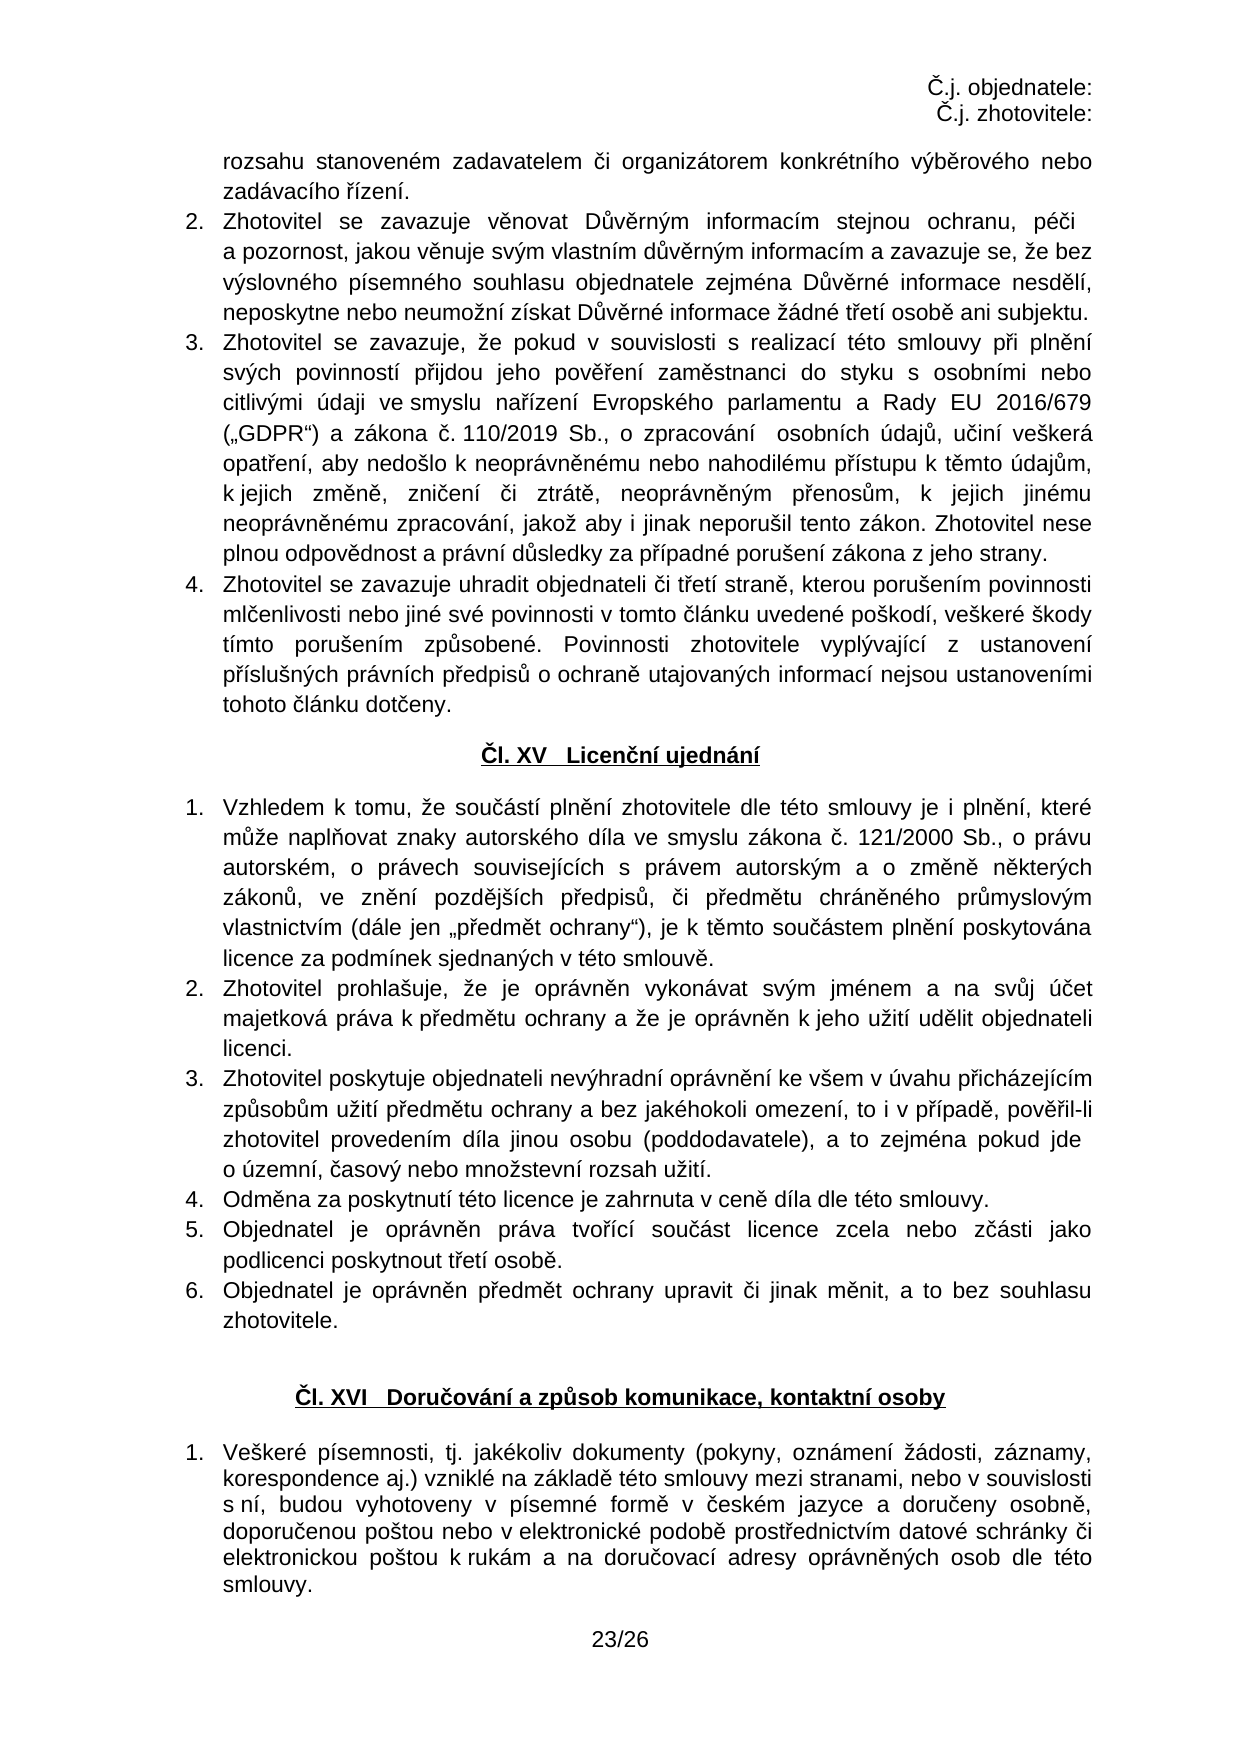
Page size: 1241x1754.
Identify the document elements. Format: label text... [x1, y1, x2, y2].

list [185, 148, 1093, 204]
list Vzhledem k tomu, že součástí plnění zhotovitele dle této smlouvy je i plnění, které může naplňovat znaky autorského díla ve smyslu zákona č. 121/2000 Sb., o právu autorském, o právech souvisejících s právem autorským a o změně některých zákonů, ve znění pozdějších předpisů, či předmětu chráněného průmyslovým vlastnictvím (dále jen „předmět ochrany“), je k těmto součástem plnění poskytována licence za podmínek sjednaných v této smlouvě. [185, 793, 1093, 971]
list Zhotovitel se zavazuje, že pokud v souvislosti s realizací této smlouvy při plnění svých povinností přijdou jeho pověření zaměstnanci do styku s osobními nebo citlivými údaji ve smyslu nařízení Evropského parlamentu a Rady EU 2016/679 („GDPR“) a zákona č. 110/2019 Sb., o zpracování osobních údajů, učiní veškerá opatření, aby nedošlo k neoprávněnému nebo nahodilému přístupu k těmto údajům, k jejich změně, zničení či ztrátě, neoprávněným přenosům, k jejich jinému neoprávněnému zpracování, jakož aby i jinak neporušil tento zákon. Zhotovitel nese plnou odpovědnost a právní důsledky za případné porušení zákona z jeho strany. [185, 329, 1093, 567]
list Veškeré písemnosti, tj. jakékoliv dokumenty (pokyny, oznámení žádosti, záznamy, korespondence aj.) vzniklé na základě této smlouvy mezi stranami, nebo v souvislosti s ní, budou vyhotoveny v písemné formě v českém jazyce a doručeny osobně, doporučenou poštou nebo v elektronické podobě prostřednictvím datové schránky či elektronickou poštou k rukám a na doručovací adresy oprávněných osob dle této smlouvy. [185, 1439, 1093, 1597]
list Objednatel je oprávněn práva tvořící součást licence zcela nebo zčásti jako podlicenci poskytnout třetí osobě. [185, 1216, 1093, 1273]
text Čl. XV Licenční ujednání [148, 742, 1093, 769]
list Zhotovitel poskytuje objednateli nevýhradní oprávnění ke všem v úvahu přicházejícím způsobům užití předmětu ochrany a bez jakéhokoli omezení, to i v případě, pověřil-li zhotovitel provedením díla jinou osobu (poddodavatele), a to zejména pokud jde o územní, časový nebo množstevní rozsah užití. [185, 1065, 1093, 1182]
list Zhotovitel prohlašuje, že je oprávněn vykonávat svým jménem a na svůj účet majetková práva k předmětu ochrany a že je oprávněn k jeho užití udělit objednateli licenci. [185, 975, 1093, 1061]
list Odměna za poskytnutí této licence je zahrnuta v ceně díla dle této smlouvy. [185, 1186, 1093, 1212]
list Objednatel je oprávněn předmět ochrany upravit či jinak měnit, a to bez souhlasu zhotovitele. [185, 1277, 1093, 1333]
list Zhotovitel se zavazuje věnovat Důvěrným informacím stejnou ochranu, péči a pozornost, jakou věnuje svým vlastním důvěrným informacím a zavazuje se, že bez výslovného písemného souhlasu objednatele zejména Důvěrné informace nesdělí, neposkytne nebo neumožní získat Důvěrné informace žádné třetí osobě ani subjektu. [185, 208, 1093, 325]
text Čl. XVI Doručování a způsob komunikace, kontaktní osoby [148, 1384, 1093, 1411]
list Zhotovitel se zavazuje uhradit objednateli či třetí straně, kterou porušením povinnosti mlčenlivosti nebo jiné své povinnosti v tomto článku uvedené poškodí, veškeré škody tímto porušením způsobené. Povinnosti zhotovitele vyplývající z ustanovení příslušných právních předpisů o ochraně utajovaných informací nejsou ustanoveními tohoto článku dotčeny. [185, 571, 1093, 718]
